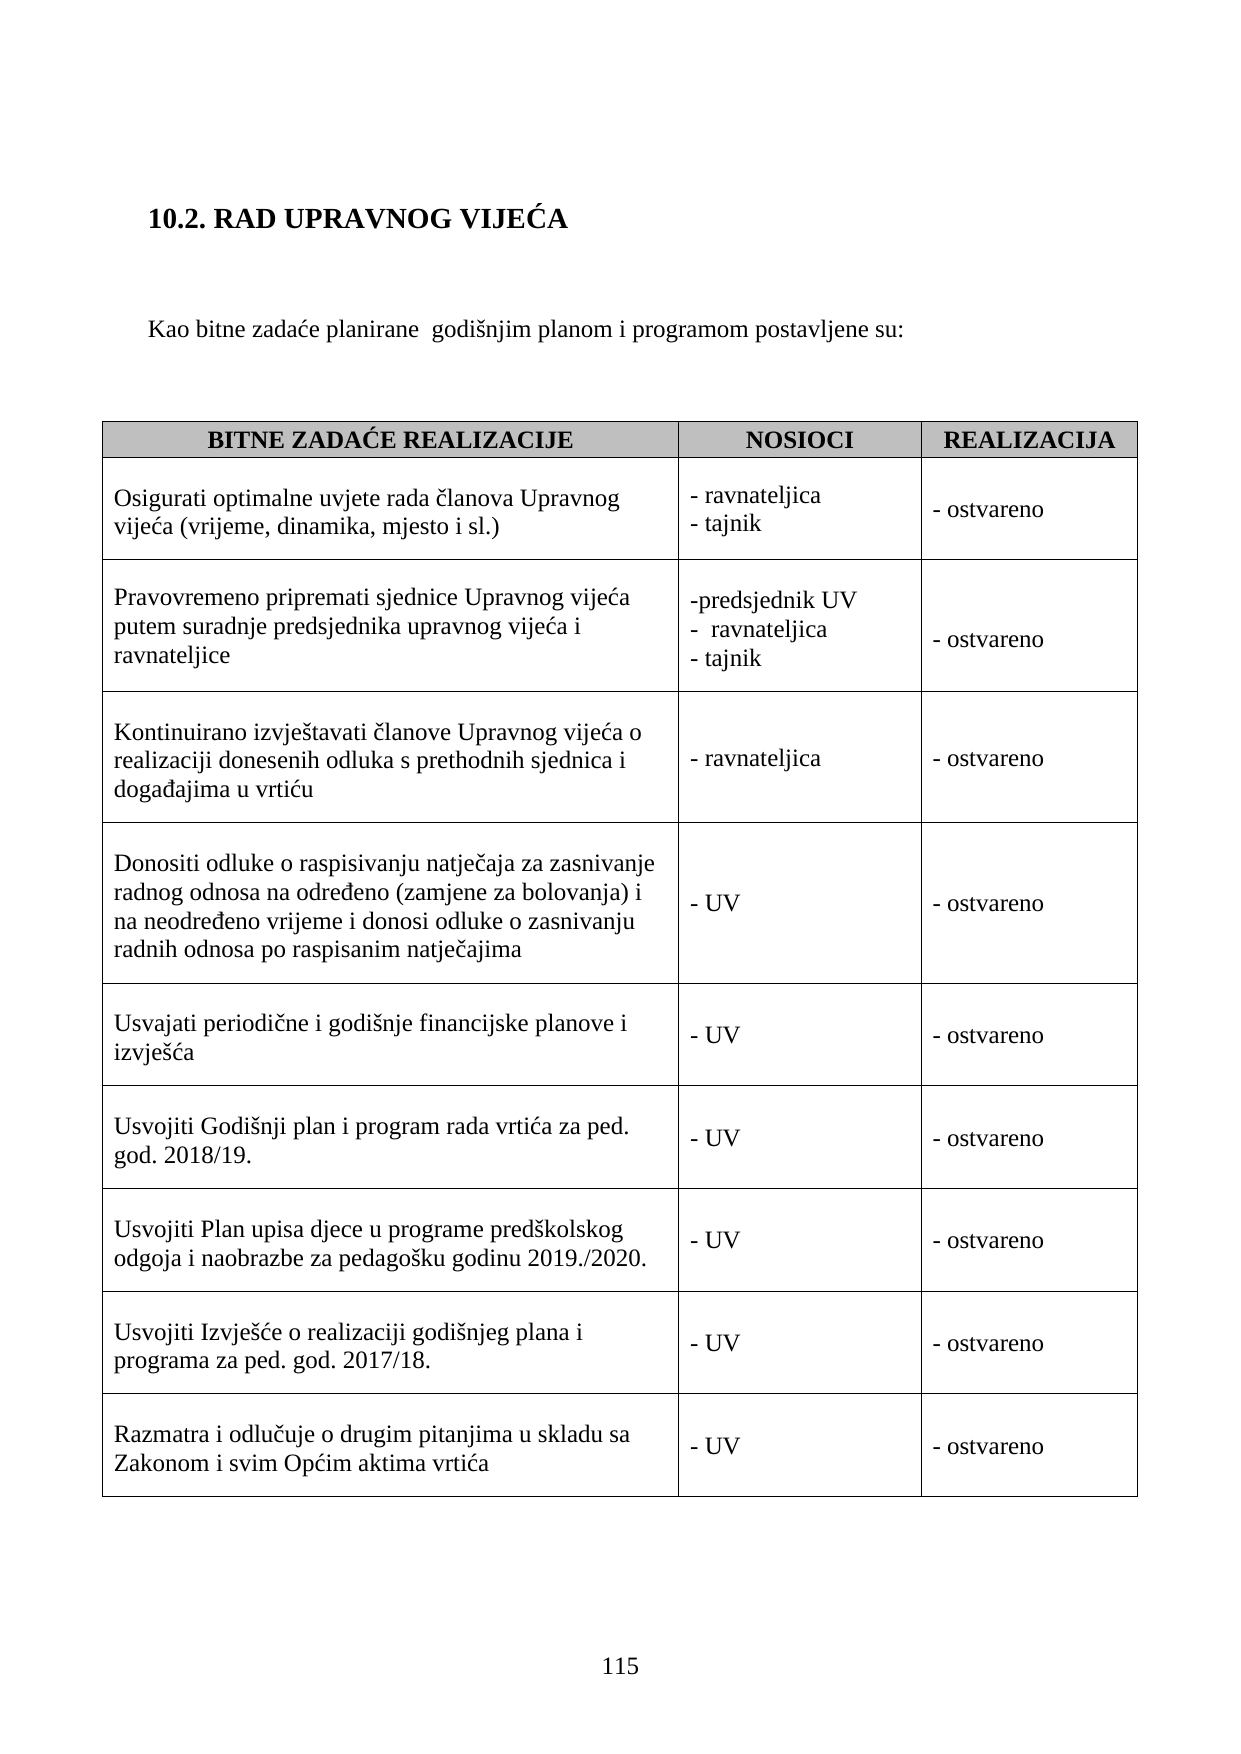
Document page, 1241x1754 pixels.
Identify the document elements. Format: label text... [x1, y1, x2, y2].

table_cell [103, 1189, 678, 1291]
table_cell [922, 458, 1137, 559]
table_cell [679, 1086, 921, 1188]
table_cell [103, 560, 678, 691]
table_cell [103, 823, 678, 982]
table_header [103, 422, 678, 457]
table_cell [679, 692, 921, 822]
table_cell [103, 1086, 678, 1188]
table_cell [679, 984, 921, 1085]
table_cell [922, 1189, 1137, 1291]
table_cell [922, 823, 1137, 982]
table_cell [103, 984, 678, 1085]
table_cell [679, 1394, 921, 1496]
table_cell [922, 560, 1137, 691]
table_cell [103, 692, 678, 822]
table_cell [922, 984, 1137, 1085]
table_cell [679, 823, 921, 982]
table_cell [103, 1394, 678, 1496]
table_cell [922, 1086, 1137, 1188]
text 10.2. RAD UPRAVNOG VIJEĆA [148, 201, 1093, 235]
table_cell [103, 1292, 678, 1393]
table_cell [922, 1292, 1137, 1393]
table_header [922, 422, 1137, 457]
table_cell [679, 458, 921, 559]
text Kao bitne zadaće planirane godišnjim planom i programom postavljene su: [148, 314, 1093, 342]
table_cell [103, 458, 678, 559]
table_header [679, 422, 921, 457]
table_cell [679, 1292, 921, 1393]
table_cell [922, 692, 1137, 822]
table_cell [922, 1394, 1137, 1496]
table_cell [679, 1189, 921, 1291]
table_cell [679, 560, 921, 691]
